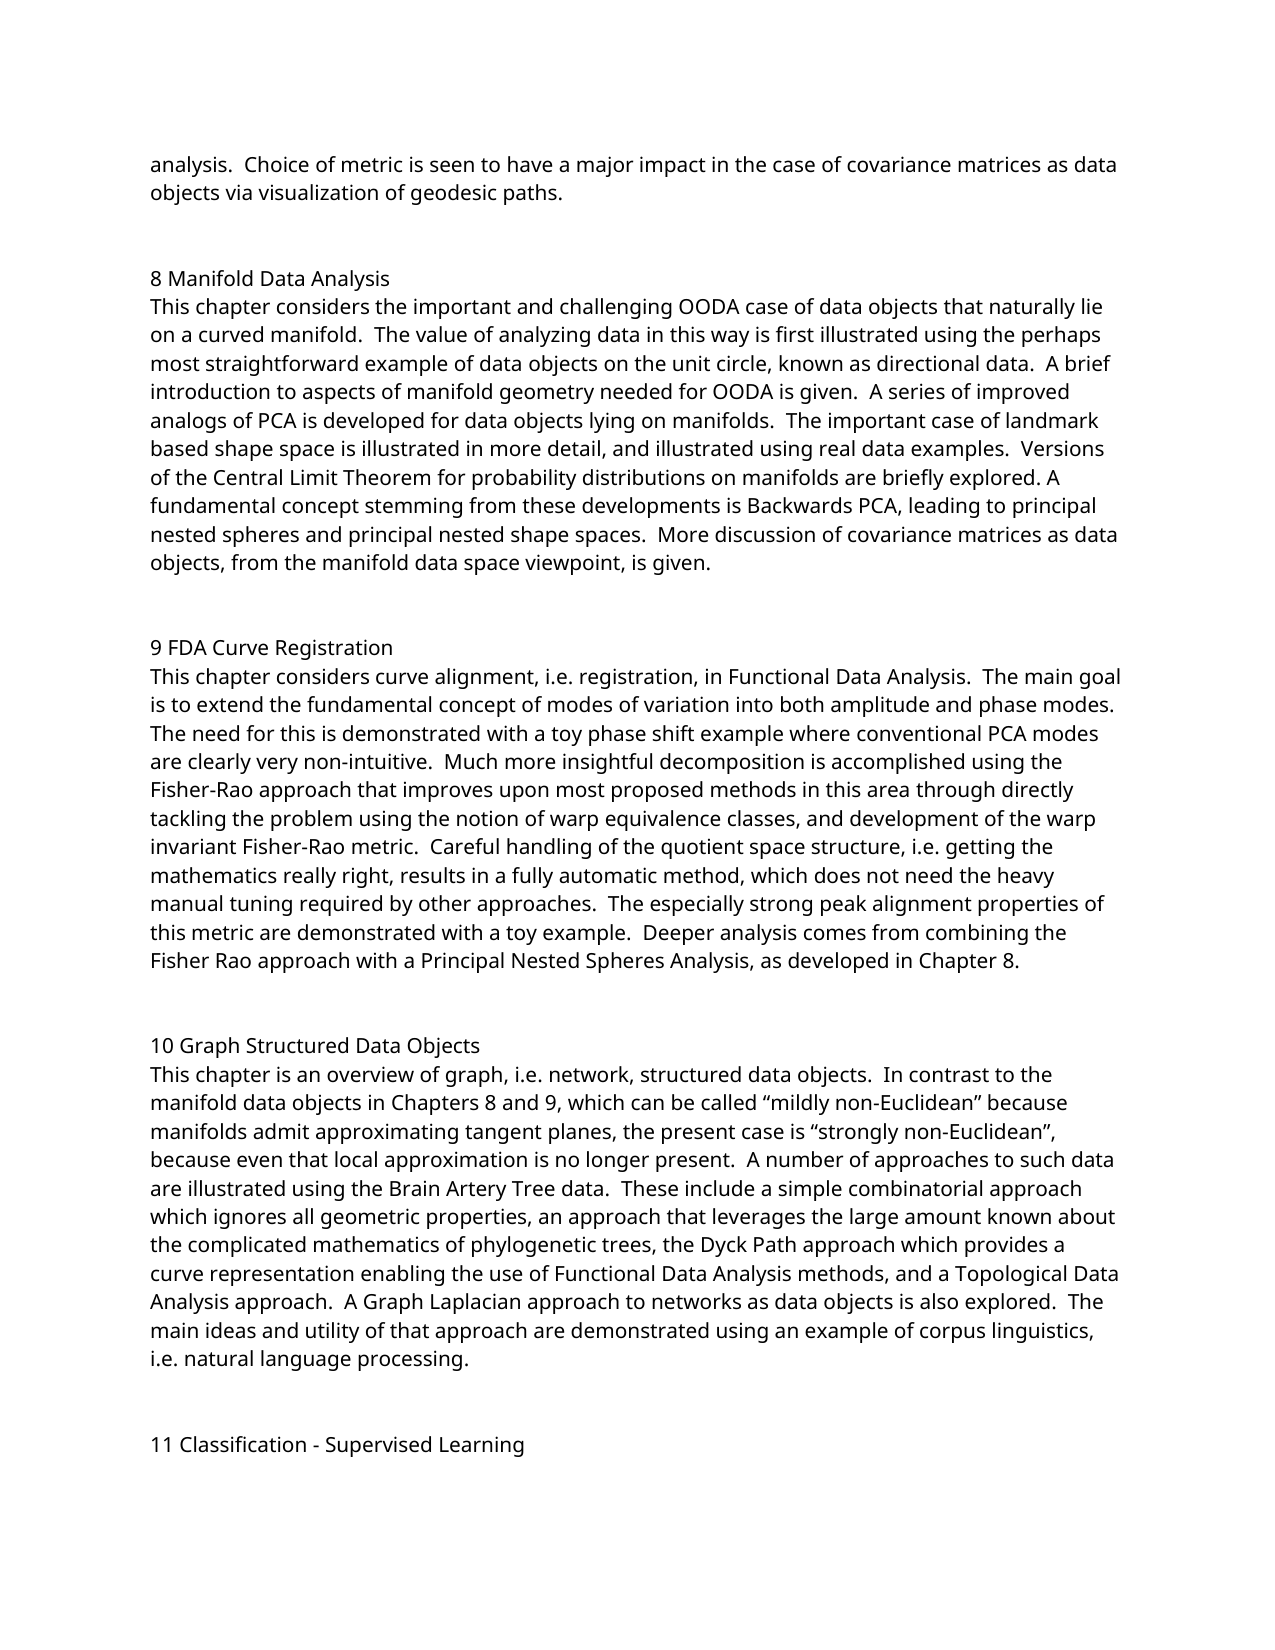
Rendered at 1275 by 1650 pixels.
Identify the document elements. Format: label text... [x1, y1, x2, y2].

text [150, 150, 1125, 207]
text 8 Manifold Data Analysis [150, 264, 1125, 292]
text This chapter considers curve alignment, i.e. registration, in Functional Data Analysis. The main goal is to extend the fundamental concept of modes of variation into both amplitude and phase modes. The need for this is demonstrated with a toy phase shift example where conventional PCA modes are clearly very non-intuitive. Much more insightful decomposition is accomplished using the Fisher-Rao approach that improves upon most proposed methods in this area through directly tackling the problem using the notion of warp equivalence classes, and development of the warp invariant Fisher-Rao metric. Careful handling of the quotient space structure, i.e. getting the mathematics really right, results in a fully automatic method, which does not need the heavy manual tuning required by other approaches. The especially strong peak alignment properties of this metric are demonstrated with a toy example. Deeper analysis comes from combining the Fisher Rao approach with a Principal Nested Spheres Analysis, as developed in Chapter 8. [150, 662, 1125, 975]
text 11 Classification - Supervised Learning [150, 1430, 1125, 1458]
text 9 FDA Curve Registration [150, 633, 1125, 662]
text This chapter is an overview of graph, i.e. network, structured data objects. In contrast to the manifold data objects in Chapters 8 and 9, which can be called “mildly non-Euclidean” because manifolds admit approximating tangent planes, the present case is “strongly non-Euclidean”, because even that local approximation is no longer present. A number of approaches to such data are illustrated using the Brain Artery Tree data. These include a simple combinatorial approach which ignores all geometric properties, an approach that leverages the large amount known about the complicated mathematics of phylogenetic trees, the Dyck Path approach which provides a curve representation enabling the use of Functional Data Analysis methods, and a Topological Data Analysis approach. A Graph Laplacian approach to networks as data objects is also explored. The main ideas and utility of that approach are demonstrated using an example of corpus linguistics, i.e. natural language processing. [150, 1060, 1125, 1373]
text This chapter considers the important and challenging OODA case of data objects that naturally lie on a curved manifold. The value of analyzing data in this way is first illustrated using the perhaps most straightforward example of data objects on the unit circle, known as directional data. A brief introduction to aspects of manifold geometry needed for OODA is given. A series of improved analogs of PCA is developed for data objects lying on manifolds. The important case of landmark based shape space is illustrated in more detail, and illustrated using real data examples. Versions of the Central Limit Theorem for probability distributions on manifolds are briefly explored. A fundamental concept stemming from these developments is Backwards PCA, leading to principal nested spheres and principal nested shape spaces. More discussion of covariance matrices as data objects, from the manifold data space viewpoint, is given. [150, 292, 1125, 577]
text 10 Graph Structured Data Objects [150, 1032, 1125, 1060]
